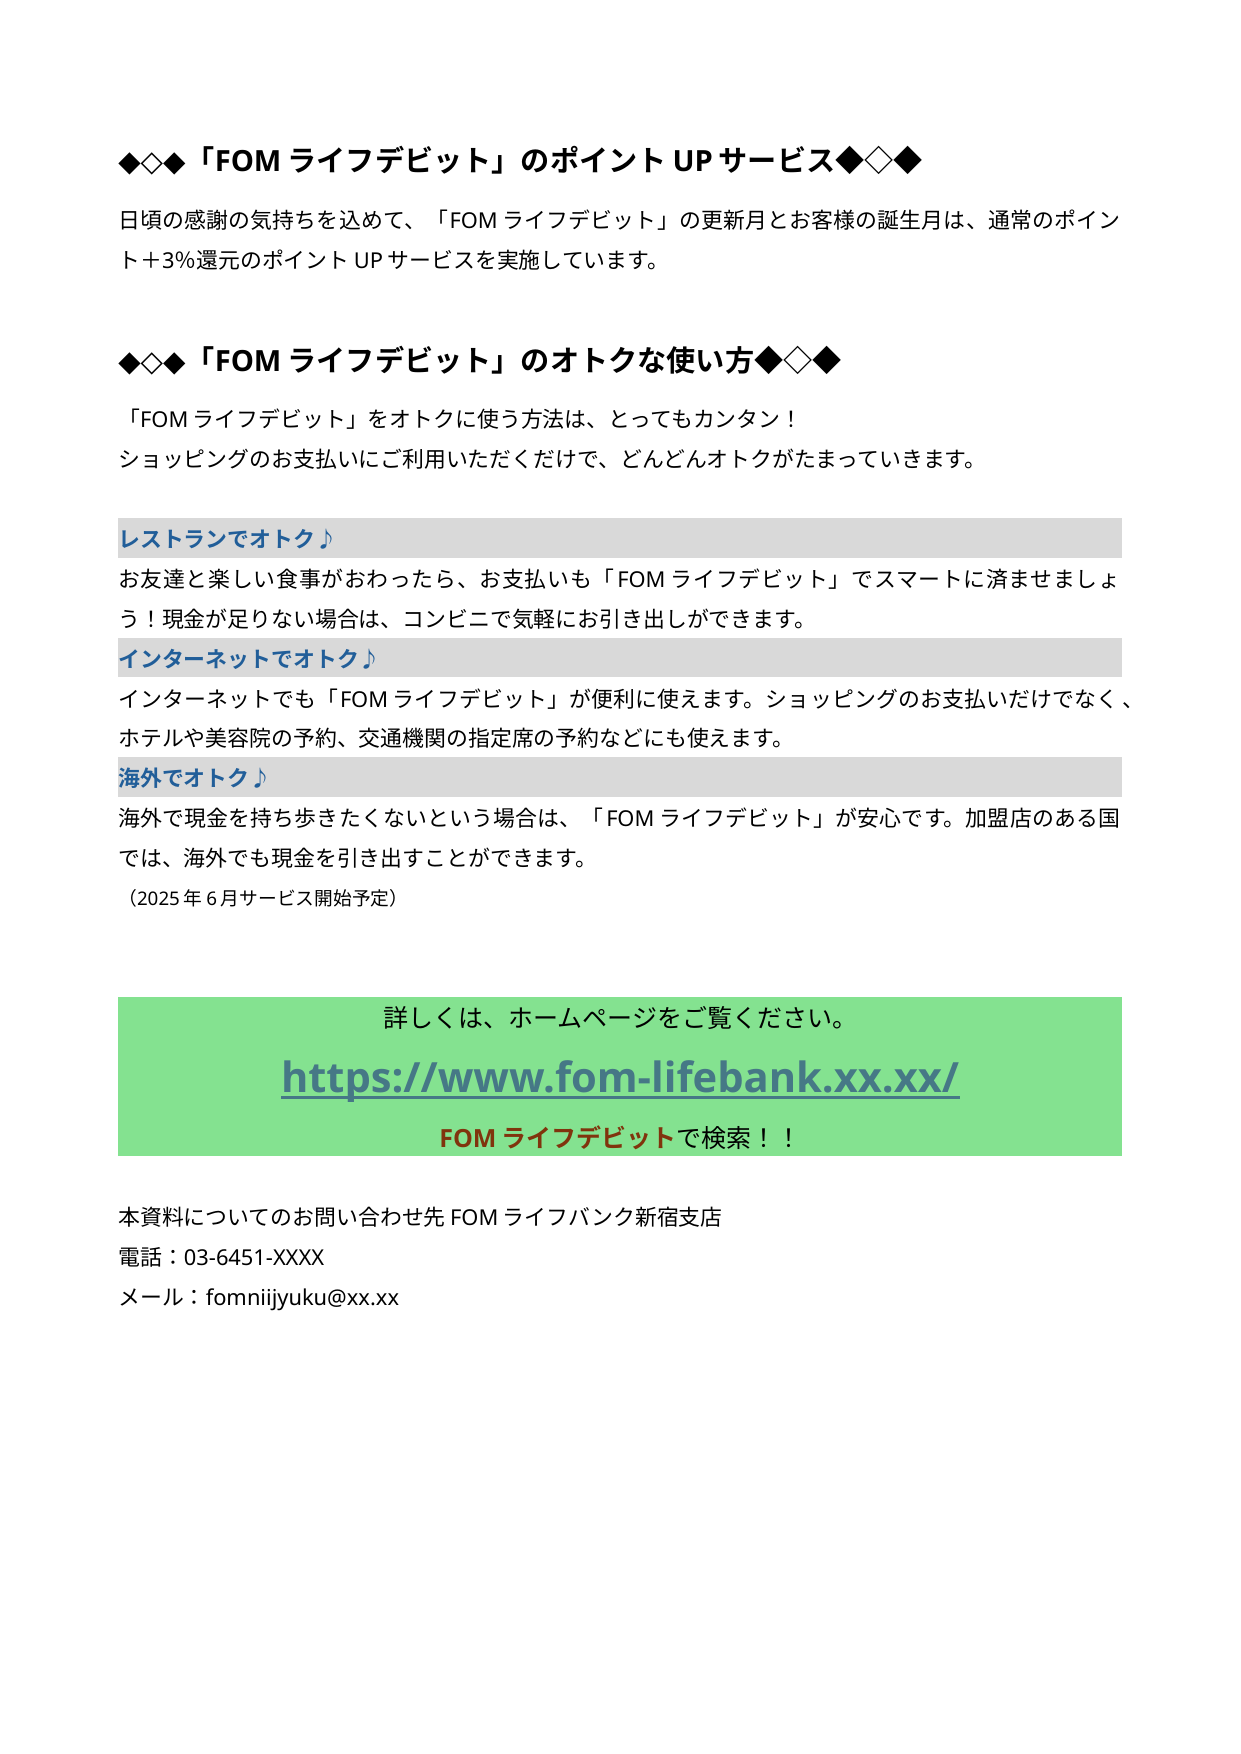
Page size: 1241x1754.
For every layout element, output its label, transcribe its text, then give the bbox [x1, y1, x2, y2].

text インターネットでオトク♪ [118, 638, 1122, 677]
text 本資料についてのお問い合わせ先FOMライフバンク新宿支店 [118, 1196, 1122, 1236]
text 詳しくは、ホームページをご覧ください。 [118, 997, 1122, 1037]
text https://www.fom-lifebank.xx.xx/ [118, 1037, 1122, 1116]
text インターネットでも「FOMライフデビット」が便利に使えます。ショッピングのお支払いだけでなく、ホテルや美容院の予約、交通機関の指定席の予約などにも使えます。 [118, 677, 1122, 757]
text レストランでオトク♪ [118, 518, 1122, 558]
text 「FOMライフデビット」をオトクに使う方法は、とってもカンタン！ [118, 398, 1122, 438]
text （2025年6月サービス開始予定） [118, 877, 1122, 917]
text お友達と楽しい食事がおわったら、お支払いも「FOMライフデビット」でスマートに済ませましょう！現金が足りない場合は、コンビニで気軽にお引き出しができます。 [118, 558, 1122, 638]
text 海外で現金を持ち歩きたくないという場合は、「FOMライフデビット」が安心です。加盟店のある国では、海外でも現金を引き出すことができます。 [118, 797, 1122, 877]
text 電話：03-6451-XXXX [118, 1236, 1122, 1276]
text ◆◇◆「FOMライフデビット」のオトクな使い方◆◇◆ [118, 318, 1122, 398]
text ◆◇◆「FOMライフデビット」のポイントUPサービス◆◇◆ [118, 119, 1122, 199]
text メール：fomniijyuku@xx.xx [118, 1276, 1122, 1316]
text 海外でオトク♪ [118, 757, 1122, 797]
text FOMライフデビットで検索！！ [118, 1116, 1122, 1156]
text 日頃の感謝の気持ちを込めて、「FOMライフデビット」の更新月とお客様の誕生月は、通常のポイント＋3％還元のポイントUPサービスを実施しています。 [118, 199, 1122, 278]
text ショッピングのお支払いにご利用いただくだけで、どんどんオトクがたまっていきます。 [118, 438, 1122, 478]
